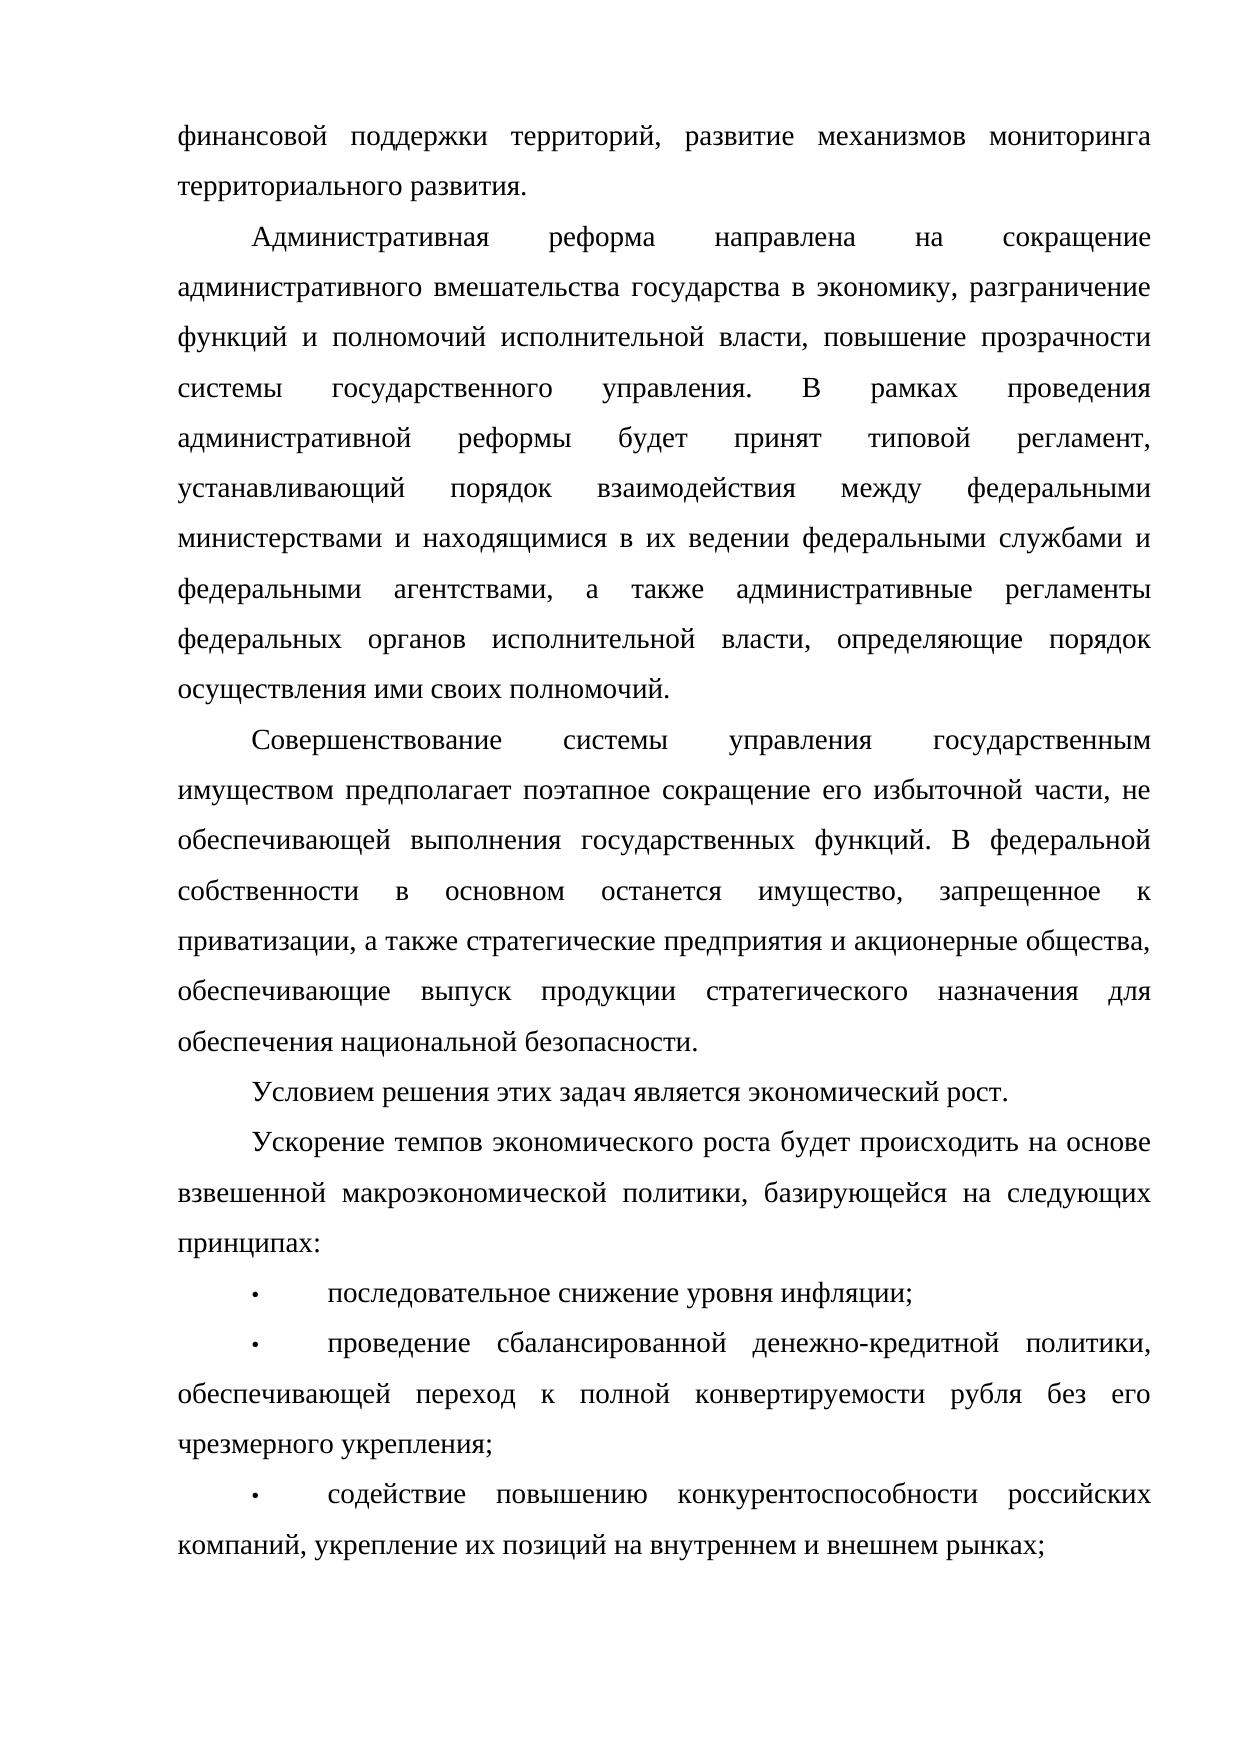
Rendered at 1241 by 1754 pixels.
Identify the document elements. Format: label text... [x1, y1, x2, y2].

text Условием решения этих задач является экономический рост. [177, 1074, 1152, 1108]
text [177, 118, 1152, 202]
list содействие повышению конкурентоспособности российских компаний, укрепление их позиций на внутреннем и внешнем рынках; [177, 1477, 1152, 1560]
text Административная реформа направлена на сокращение административного вмешательства государства в экономику, разграничение функций и полномочий исполнительной власти, повышение прозрачности системы государственного управления. В рамках проведения административной реформы будет принят типовой регламент, устанавливающий порядок взаимодействия между федеральными министерствами и находящимися в их ведении федеральными службами и федеральными агентствами, а также административные регламенты федеральных органов исполнительной власти, определяющие порядок осуществления ими своих полномочий. [177, 219, 1152, 705]
list последовательное снижение уровня инфляции; [177, 1275, 1152, 1309]
text Ускорение темпов экономического роста будет происходить на основе взвешенной макроэкономической политики, базирующейся на следующих принципах: [177, 1124, 1152, 1258]
text Совершенствование системы управления государственным имуществом предполагает поэтапное сокращение его избыточной части, не обеспечивающей выполнения государственных функций. В федеральной собственности в основном останется имущество, запрещенное к приватизации, а также стратегические предприятия и акционерные общества, обеспечивающие выпуск продукции стратегического назначения для обеспечения национальной безопасности. [177, 722, 1152, 1057]
list проведение сбалансированной денежно-кредитной политики, обеспечивающей переход к полной конвертируемости рубля без его чрезмерного укрепления; [177, 1326, 1152, 1460]
